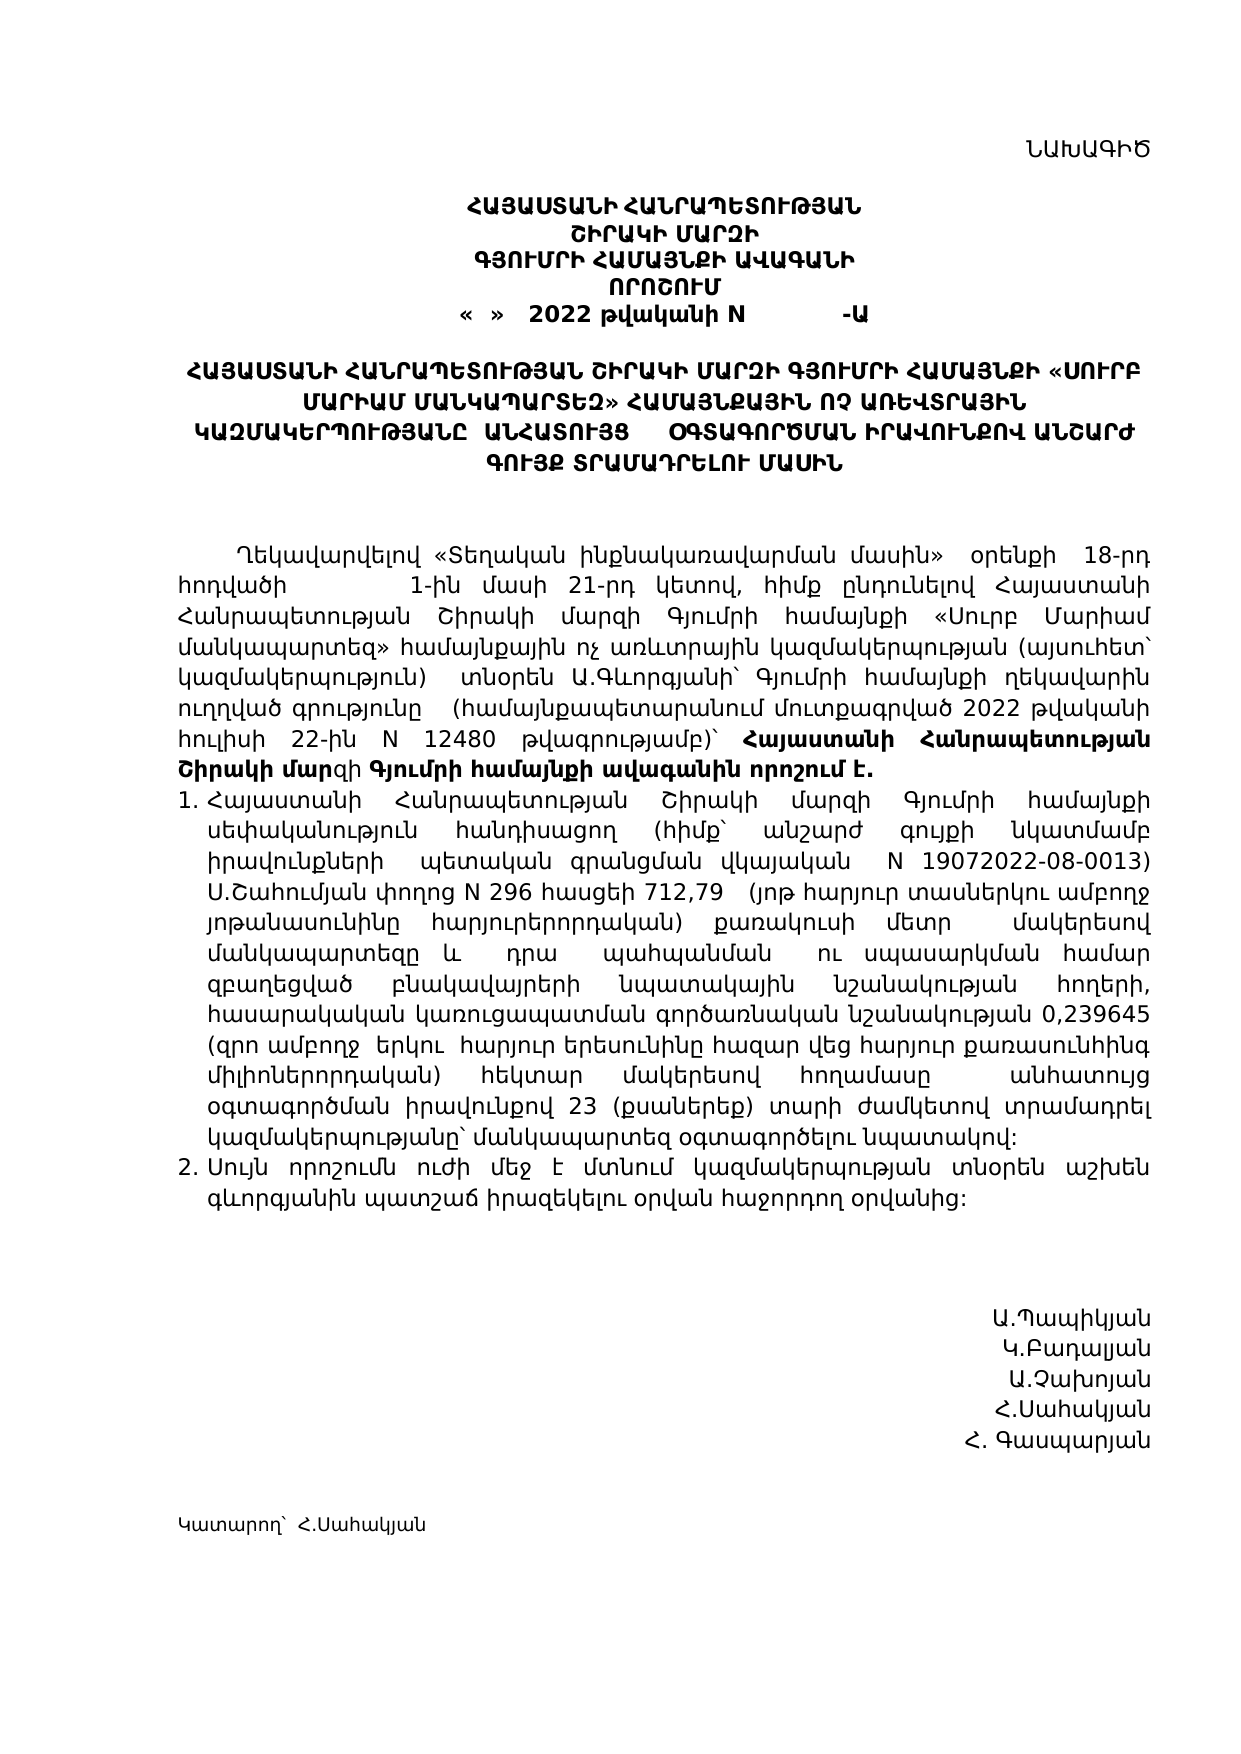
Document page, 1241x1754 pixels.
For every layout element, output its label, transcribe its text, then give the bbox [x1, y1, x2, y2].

text ՀԱՅԱՍՏԱՆԻ ՀԱՆՐԱՊԵՏՈՒԹՅԱՆ [177, 190, 1152, 221]
text ՈՐՈՇՈՒՄ [177, 274, 1152, 301]
text ՇԻՐԱԿԻ ՄԱՐԶԻ [177, 221, 1152, 248]
text ՀԱՅԱՍՏԱՆԻ ՀԱՆՐԱՊԵՏՈՒԹՅԱՆ ՇԻՐԱԿԻ ՄԱՐԶԻ ԳՅՈՒՄՐԻ ՀԱՄԱՅՆՔԻ «ՍՈՒՐԲ ՄԱՐԻԱՄ ՄԱՆԿԱՊԱՐՏԵԶ» ՀԱՄԱՅՆՔԱՅԻՆ ՈՉ ԱՌԵՎՏՐԱՅԻՆ ԿԱԶՄԱԿԵՐՊՈՒԹՅԱՆԸ ԱՆՀԱՏՈՒՅՑ ՕԳՏԱԳՈՐԾՄԱՆ ԻՐԱՎՈՒՆՔՈՎ ԱՆՇԱՐԺ ԳՈՒՅՔ ՏՐԱՄԱԴՐԵԼՈՒ ՄԱՍԻՆ [177, 358, 1152, 477]
text Հ. Գասպարյան [177, 1427, 1152, 1454]
text Ա.Պապիկյան [177, 1305, 1152, 1331]
text Ա.Չախոյան [177, 1366, 1152, 1393]
text Կատարող՝ Հ.Սահակյան [177, 1514, 1152, 1536]
text « » 2022 թվականի N -Ա [177, 301, 1152, 328]
list Սույն որոշումն ուժի մեջ է մտնում կազմակերպության տնօրեն աշխեն գևորգյանին պատշաճ իրազեկելու օրվան հաջորդող օրվանից: [177, 1154, 1152, 1212]
text ՆԱԽԱԳԻԾ [177, 133, 1152, 164]
text Կ.Բադալյան [177, 1335, 1152, 1362]
text Ղեկավարվելով «Տեղական ինքնակառավարման մասին» օրենքի 18-րդ հոդվածի 1-ին մասի 21-րդ կետով, հիմք ընդունելով Հայաստանի Հանրապետության Շիրակի մարզի Գյումրի համայնքի «Սուրբ Մարիամ մանկապարտեզ» համայնքային ոչ առևտրային կազմակերպության (այսուհետ՝ կազմակերպություն) տնօրեն Ա.Գևորգյանի՝ Գյումրի համայնքի ղեկավարին ուղղված գրությունը (համայնքապետարանում մուտքագրված 2022 թվականի հուլիսի 22-ին N 12480 թվագրությամբ)՝ Հայաստանի Հանրապետության Շիրակի մարզի Գյումրի համայնքի ավագանին որոշում է. [177, 542, 1152, 783]
text ԳՅՈՒՄՐԻ ՀԱՄԱՅՆՔԻ ԱՎԱԳԱՆԻ [177, 248, 1152, 274]
text Հ.Սահակյան [177, 1397, 1152, 1423]
list Հայաստանի Հանրապետության Շիրակի մարզի Գյումրի համայնքի սեփականություն հանդիսացող (հիմք՝ անշարժ գույքի նկատմամբ իրավունքների պետական գրանցման վկայական N 19072022-08-0013) Ս.Շահումյան փողոց N 296 հասցեի 712,79 (յոթ հարյուր տասներկու ամբողջ յոթանասունինը հարյուրերորդական) քառակուսի մետր մակերեսով մանկապարտեզը և դրա պահպանման ու սպասարկման համար զբաղեցված բնակավայրերի նպատակային նշանակության հողերի, հասարակական կառուցապատման գործառնական նշանակության 0,239645 (զրո ամբողջ երկու հարյուր երեսունինը հազար վեց հարյուր քառասունհինգ միլիոներորդական) հեկտար մակերեսով հողամասը անհատույց օգտագործման իրավունքով 23 (քսաներեք) տարի ժամկետով տրամադրել կազմակերպությանը՝ մանկապարտեզ օգտագործելու նպատակով: [177, 787, 1152, 1151]
